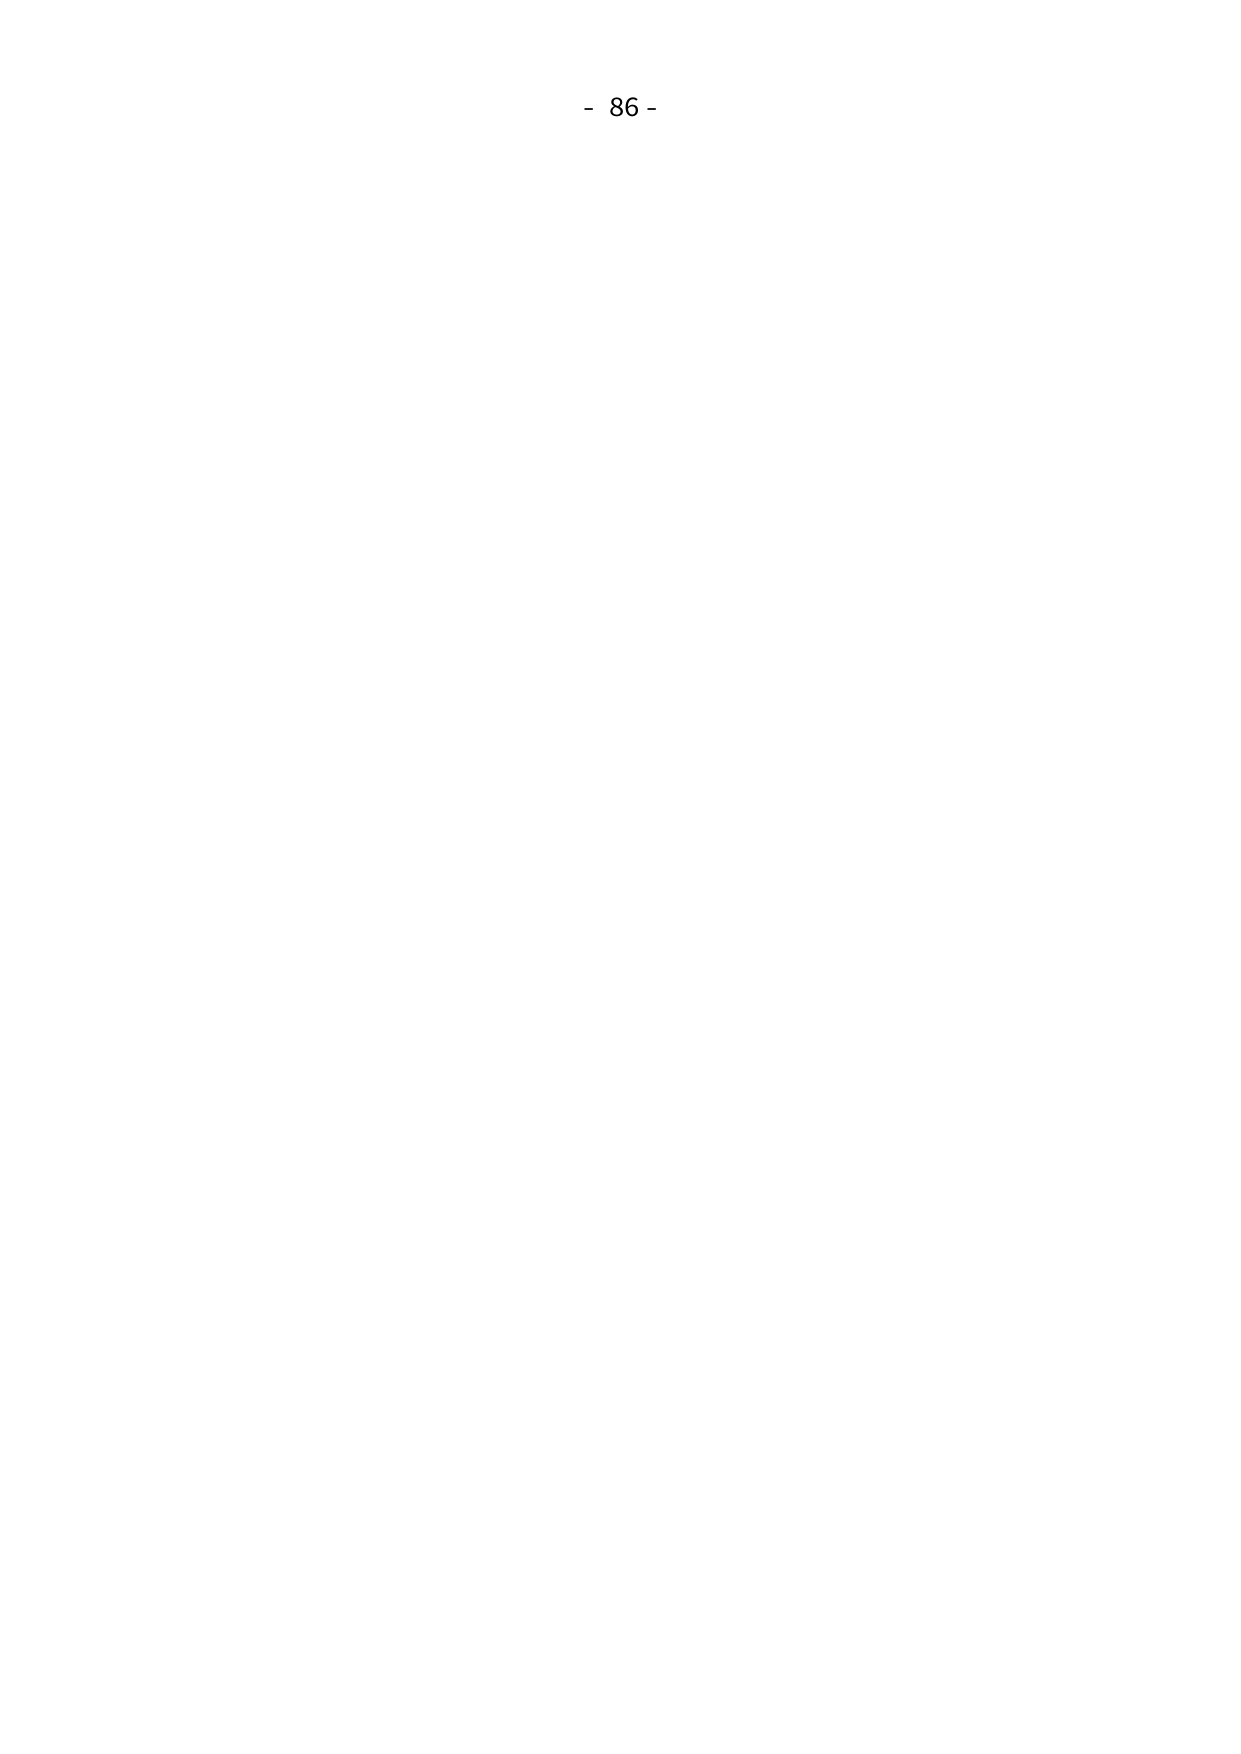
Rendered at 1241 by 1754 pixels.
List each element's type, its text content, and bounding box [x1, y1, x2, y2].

text - 86 - [579, 87, 661, 124]
